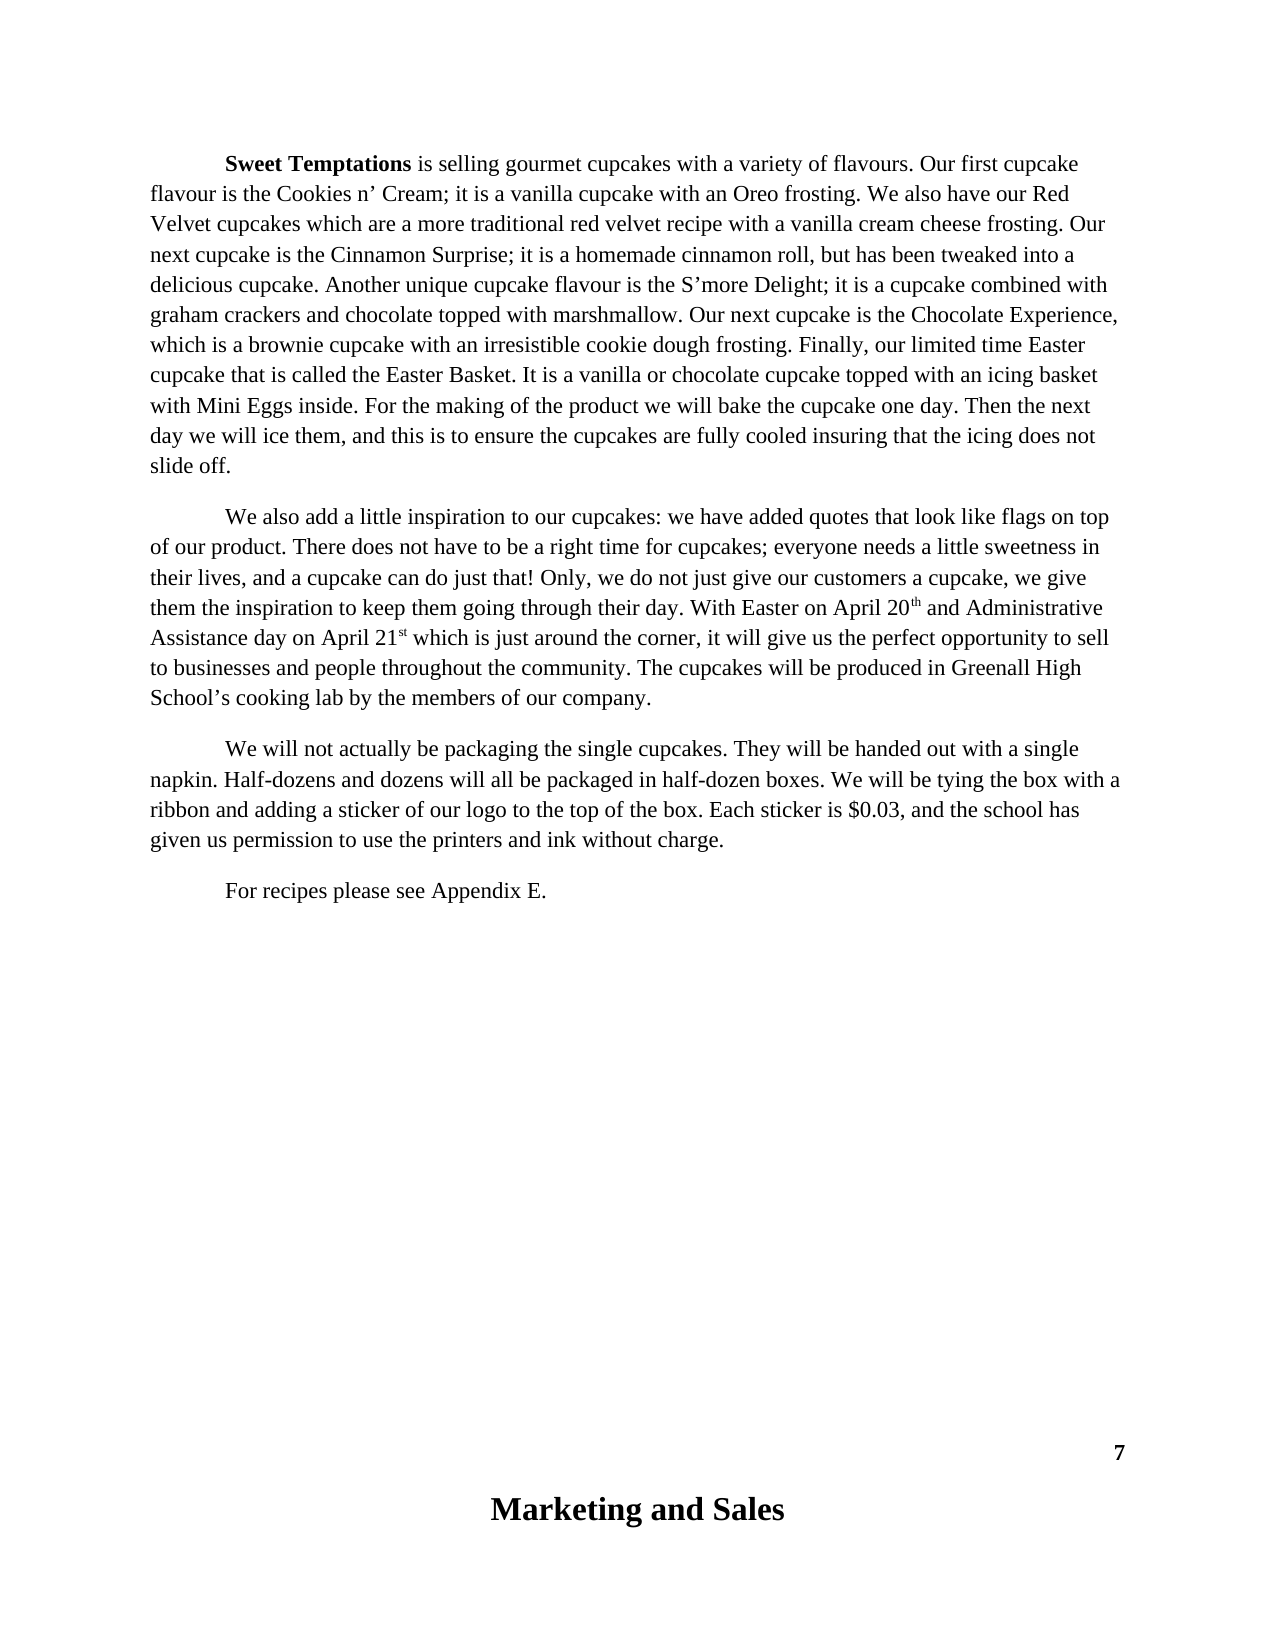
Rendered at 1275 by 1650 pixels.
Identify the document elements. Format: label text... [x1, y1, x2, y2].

text 7 [150, 1438, 1125, 1465]
text For recipes please see Appendix E. [150, 877, 1125, 903]
text We will not actually be packaging the single cupcakes. They will be handed out with a single napkin. Half-dozens and dozens will all be packaged in half-dozen boxes. We will be tying the box with a ribbon and adding a sticker of our logo to the top of the box. Each sticker is $0.03, and the school has given us permission to use the printers and ink without charge. [150, 735, 1125, 852]
text Marketing and Sales [150, 1489, 1125, 1528]
text Sweet Temptations is selling gourmet cupcakes with a variety of flavours. Our first cupcake flavour is the Cookies n’ Cream; it is a vanilla cupcake with an Oreo frosting. We also have our Red Velvet cupcakes which are a more traditional red velvet recipe with a vanilla cream cheese frosting. Our next cupcake is the Cinnamon Surprise; it is a homemade cinnamon roll, but has been tweaked into a delicious cupcake. Another unique cupcake flavour is the S’more Delight; it is a cupcake combined with graham crackers and chocolate topped with marshmallow. Our next cupcake is the Chocolate Experience, which is a brownie cupcake with an irresistible cookie dough frosting. Finally, our limited time Easter cupcake that is called the Easter Basket. It is a vanilla or chocolate cupcake topped with an icing basket with Mini Eggs inside. For the making of the product we will bake the cupcake one day. Then the next day we will ice them, and this is to ensure the cupcakes are fully cooled insuring that the icing does not slide off. [150, 150, 1125, 478]
text We also add a little inspiration to our cupcakes: we have added quotes that look like flags on top of our product. There does not have to be a right time for cupcakes; everyone needs a little sweetness in their lives, and a cupcake can do just that! Only, we do not just give our customers a cupcake, we give them the inspiration to keep them going through their day. With Easter on April 20th and Administrative Assistance day on April 21st which is just around the corner, it will give us the perfect opportunity to sell to businesses and people throughout the community. The cupcakes will be produced in Greenall High School’s cooking lab by the members of our company. [150, 503, 1125, 711]
